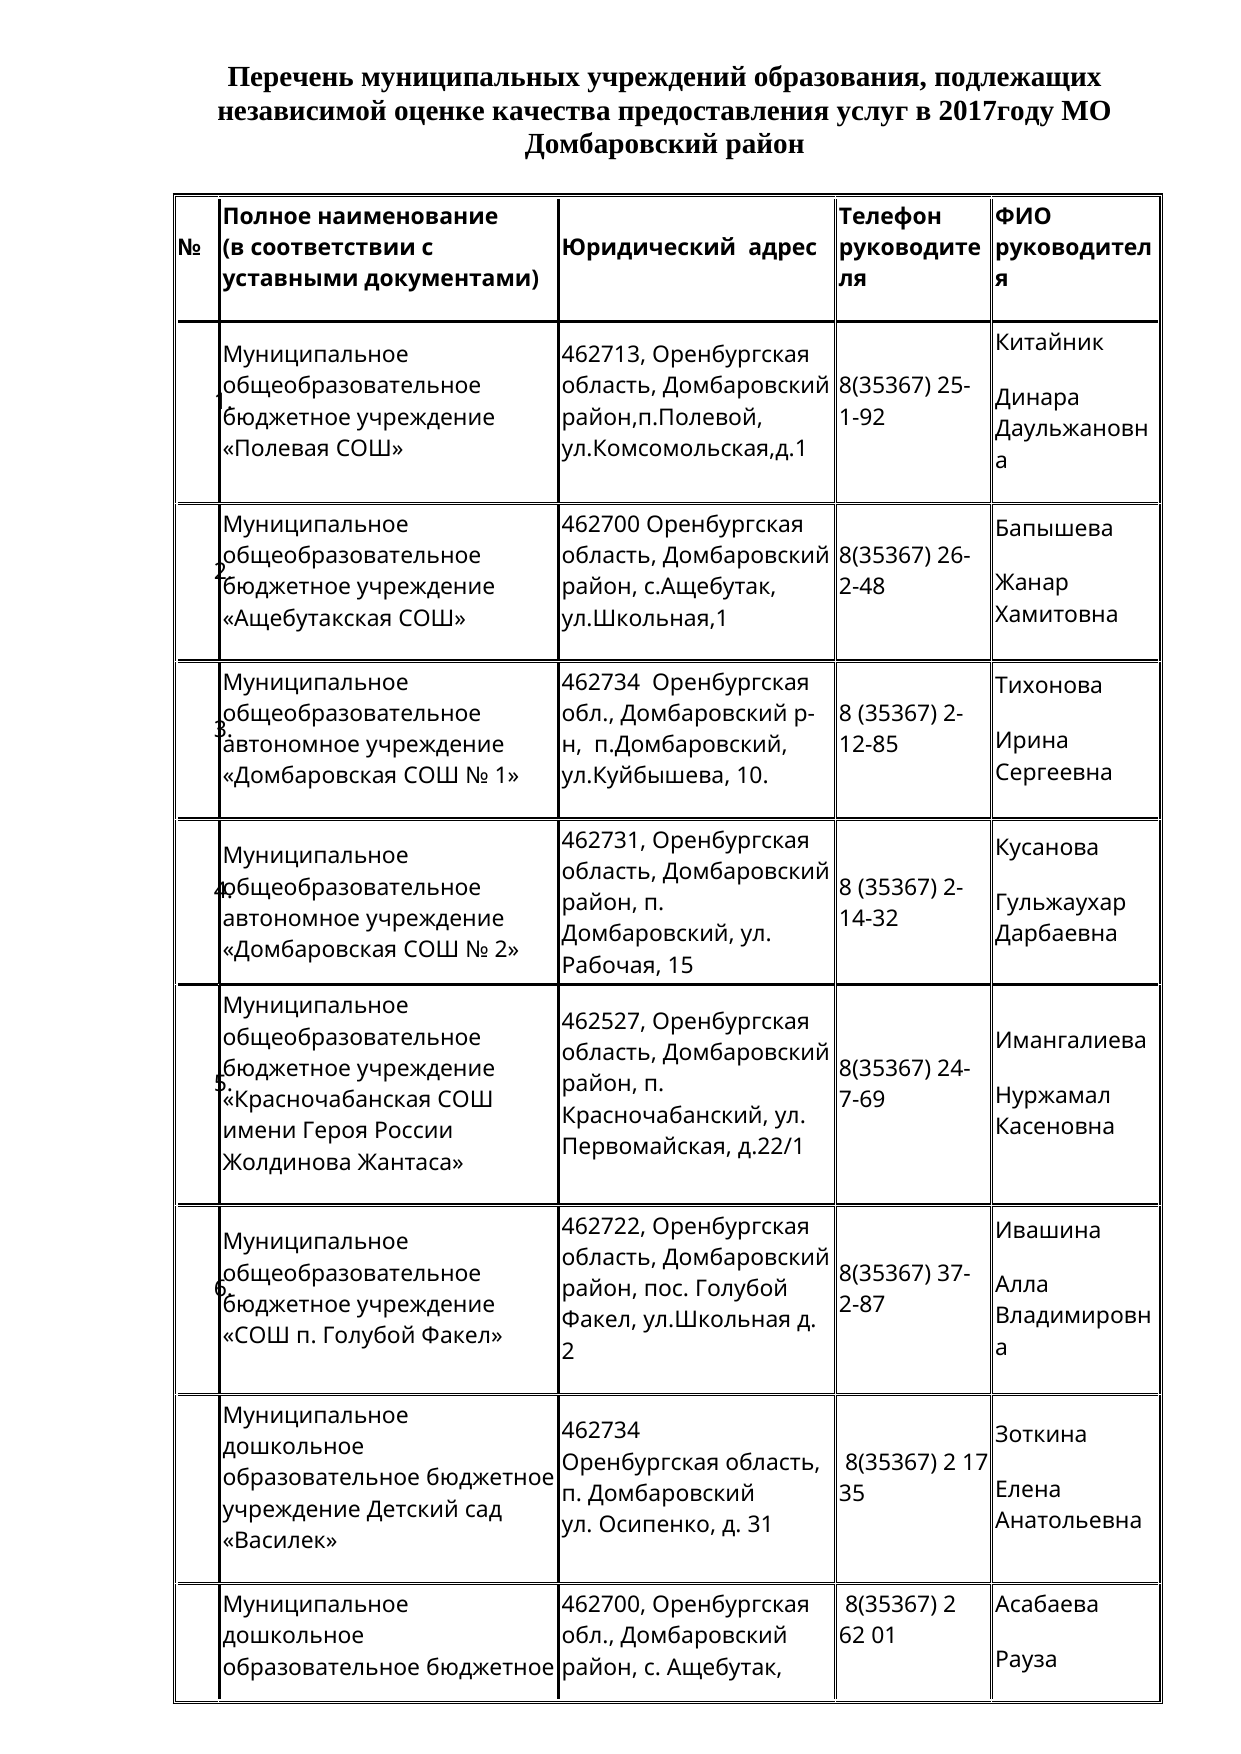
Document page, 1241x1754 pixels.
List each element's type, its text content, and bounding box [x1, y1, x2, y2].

table_cell 8(35367) 24-7-69 [837, 986, 990, 1203]
table_cell Бапышева Жанар Хамитовна [993, 501, 1160, 659]
table_cell Кусанова Гульжаухар Дарбаевна [993, 817, 1160, 983]
table_header Телефон руководителя [836, 197, 992, 320]
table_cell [558, 1585, 836, 1701]
table_cell Муниципальное дошкольное образовательное бюджетное учреждение Детский сад «Василек» [221, 1396, 557, 1582]
table_cell [176, 659, 218, 817]
table_cell 462734 Оренбургская область, п. Домбаровский ул. Осипенко, д. 31 [560, 1396, 834, 1582]
table_header № [176, 195, 219, 320]
table_cell Китайник Динара Даульжановна [993, 320, 1159, 501]
table_cell 8(35367) 25-1-92 [837, 323, 990, 501]
table_header Юридический адрес [558, 197, 836, 320]
table_cell 8 (35367) 2-14-32 [837, 821, 990, 983]
table_cell [176, 1203, 218, 1392]
table_cell 8(35367) 26-2-48 [837, 505, 990, 659]
table_cell Тихонова Ирина Сергеевна [993, 659, 1160, 817]
text Перечень муниципальных учреждений образования, подлежащих независимой оценке качества предоставления услуг в 2017году МО Домбаровский район [177, 59, 1152, 160]
table_cell 462713, Оренбургская область, Домбаровский район,п.Полевой, ул.Комсомольская,д.1 [560, 323, 834, 501]
table_cell Муниципальное общеобразовательное бюджетное учреждение «Ащебутакская СОШ» [221, 505, 557, 659]
table_cell [176, 501, 218, 659]
table_cell [176, 320, 218, 501]
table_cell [219, 1585, 558, 1701]
table_cell Муниципальное общеобразовательное бюджетное учреждение «Красночабанская СОШ имени Героя России Жолдинова Жантаса» [221, 986, 557, 1203]
table_cell 462700 Оренбургская область, Домбаровский район, с.Ащебутак, ул.Школьная,1 [560, 505, 834, 659]
table_cell 8(35367) 2 62 01 [836, 1585, 992, 1701]
table_cell 462527, Оренбургская область, Домбаровский район, п. Красночабанский, ул. Первомайская, д.22/1 [560, 986, 834, 1203]
table_cell Муниципальное общеобразовательное бюджетное учреждение «СОШ п. Голубой Факел» [221, 1207, 557, 1392]
table_cell [176, 817, 218, 983]
table_cell [176, 1393, 218, 1582]
table_cell 462731, Оренбургская область, Домбаровский район, п. Домбаровский, ул. Рабочая, 15 [560, 821, 834, 983]
table_cell Зоткина Елена Анатольевна [993, 1393, 1160, 1582]
table_cell [174, 1582, 219, 1701]
table_cell Ивашина Алла Владимировна [993, 1203, 1160, 1392]
table_cell [174, 983, 218, 1203]
table_cell Имангалиева Нуржамал Касеновна [993, 983, 1161, 1203]
table_cell 8(35367) 2 17 35 [837, 1396, 990, 1582]
table_cell Муниципальное общеобразовательное автономное учреждение «Домбаровская СОШ № 2» [221, 821, 557, 983]
table_cell 8 (35367) 2-12-85 [837, 663, 990, 817]
table_cell Муниципальное общеобразовательное бюджетное учреждение «Полевая СОШ» [221, 323, 557, 501]
table_cell 8(35367) 37-2-87 [837, 1207, 990, 1392]
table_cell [992, 1582, 1161, 1701]
table_cell 462734 Оренбургская обл., Домбаровский р-н, п.Домбаровский, ул.Куйбышева, 10. [560, 663, 834, 817]
table_cell 462722, Оренбургская область, Домбаровский район, пос. Голубой Факел, ул.Школьная д. 2 [560, 1207, 834, 1392]
table_header Полное наименование (в соответствии с уставными документами) [219, 197, 558, 320]
table_header ФИО руководителя [992, 197, 1159, 320]
table_cell Муниципальное общеобразовательное автономное учреждение «Домбаровская СОШ № 1» [221, 663, 557, 817]
